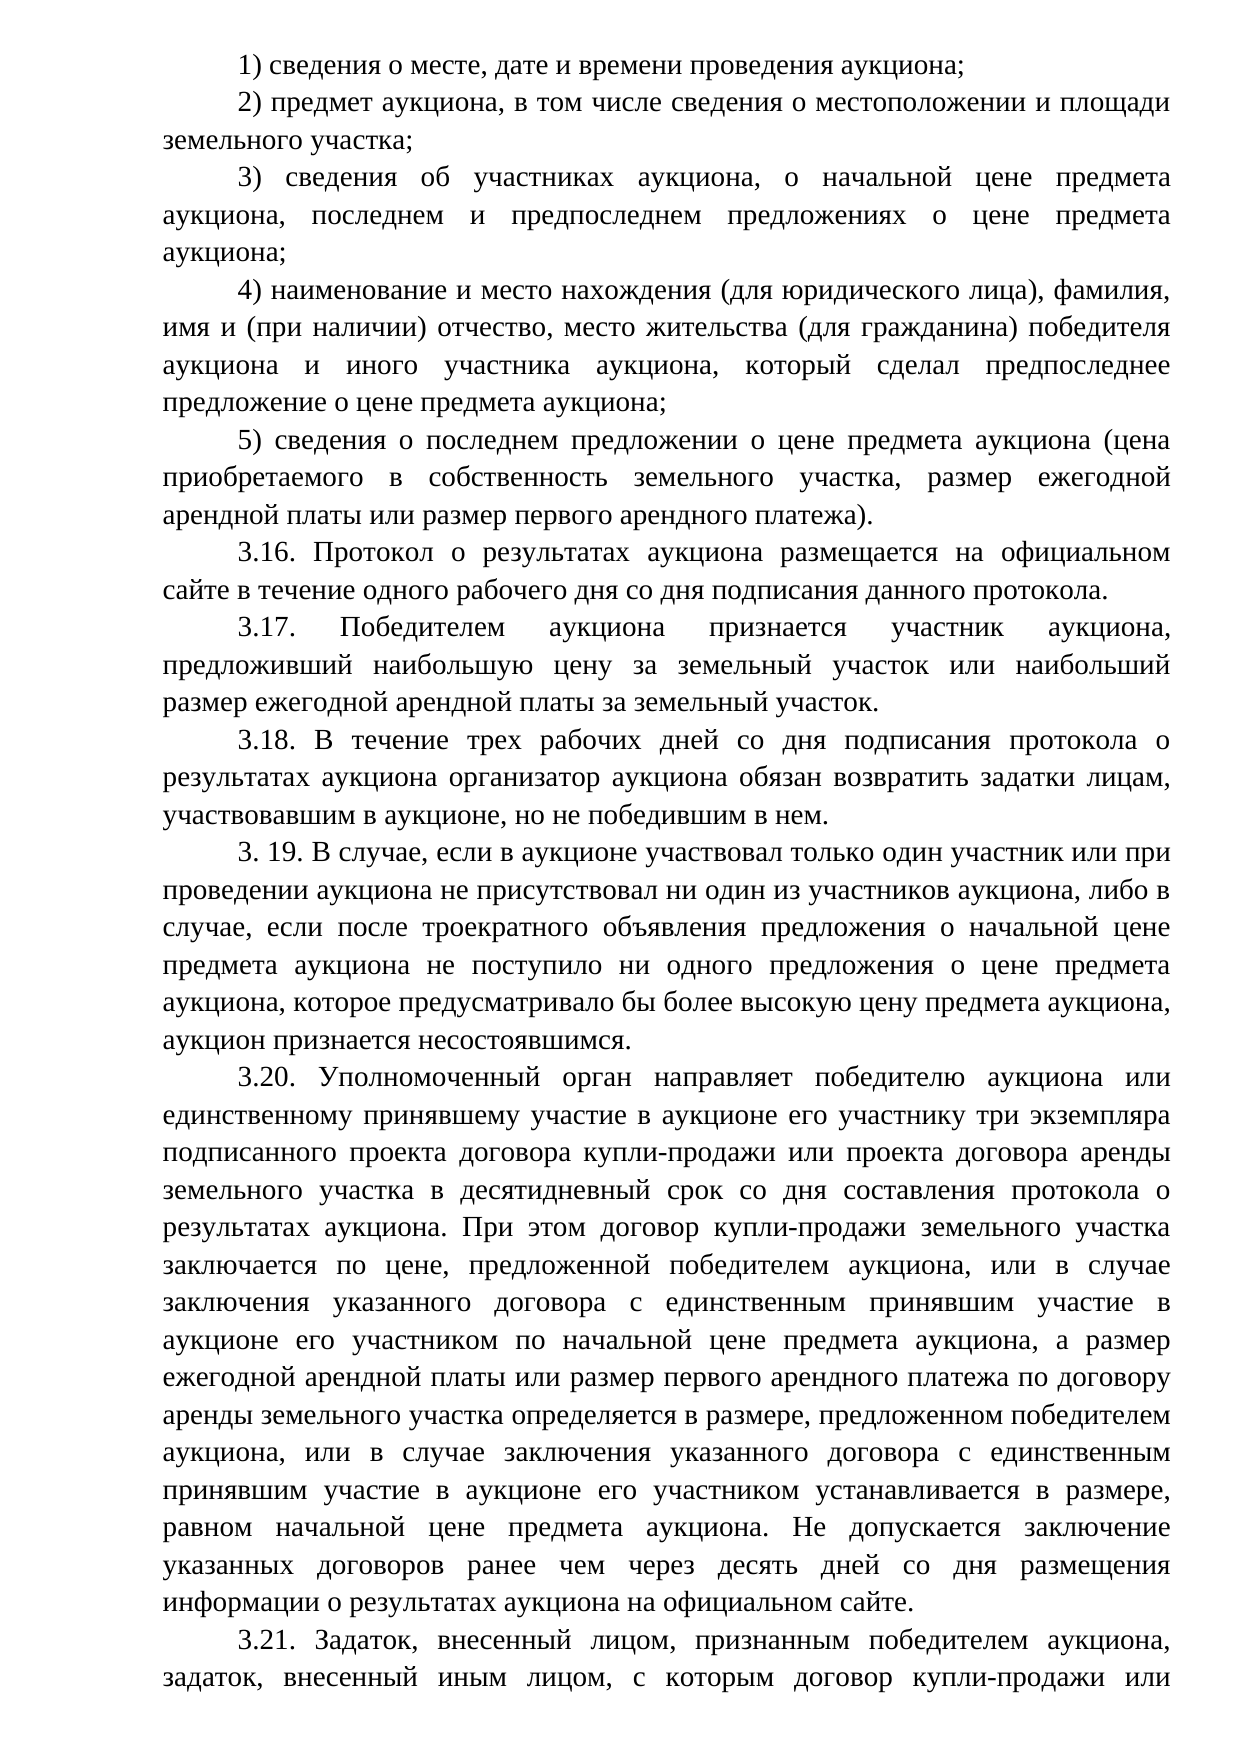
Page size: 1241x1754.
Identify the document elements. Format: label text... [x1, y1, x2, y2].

text 3.16. Протокол о результатах аукциона размещается на официальном сайте в течение одного рабочего дня со дня подписания данного протокола. [162, 532, 1172, 607]
text 3. 19. В случае, если в аукционе участвовал только один участник или при проведении аукциона не присутствовал ни один из участников аукциона, либо в случае, если после троекратного объявления предложения о начальной цене предмета аукциона не поступило ни одного предложения о цене предмета аукциона, которое предусматривало бы более высокую цену предмета аукциона, аукцион признается несостоявшимся. [162, 832, 1172, 1057]
text 4) наименование и место нахождения (для юридического лица), фамилия, имя и (при наличии) отчество, место жительства (для гражданина) победителя аукциона и иного участника аукциона, который сделал предпоследнее предложение о цене предмета аукциона; [162, 269, 1172, 419]
text 3.18. В течение трех рабочих дней со дня подписания протокола о результатах аукциона организатор аукциона обязан возвратить задатки лицам, участвовавшим в аукционе, но не победившим в нем. [162, 719, 1172, 832]
text 3.17. Победителем аукциона признается участник аукциона, предложивший наибольшую цену за земельный участок или наибольший размер ежегодной арендной платы за земельный участок. [162, 607, 1172, 719]
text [162, 1619, 1172, 1694]
text 1) сведения о месте, дате и времени проведения аукциона; [162, 44, 1172, 82]
text 2) предмет аукциона, в том числе сведения о местоположении и площади земельного участка; [162, 82, 1172, 157]
text 3) сведения об участниках аукциона, о начальной цене предмета аукциона, последнем и предпоследнем предложениях о цене предмета аукциона; [162, 157, 1172, 269]
text 5) сведения о последнем предложении о цене предмета аукциона (цена приобретаемого в собственность земельного участка, размер ежегодной арендной платы или размер первого арендного платежа). [162, 419, 1172, 532]
text 3.20. Уполномоченный орган направляет победителю аукциона или единственному принявшему участие в аукционе его участнику три экземпляра подписанного проекта договора купли-продажи или проекта договора аренды земельного участка в десятидневный срок со дня составления протокола о результатах аукциона. При этом договор купли-продажи земельного участка заключается по цене, предложенной победителем аукциона, или в случае заключения указанного договора с единственным принявшим участие в аукционе его участником по начальной цене предмета аукциона, а размер ежегодной арендной платы или размер первого арендного платежа по договору аренды земельного участка определяется в размере, предложенном победителем аукциона, или в случае заключения указанного договора с единственным принявшим участие в аукционе его участником устанавливается в размере, равном начальной цене предмета аукциона. Не допускается заключение указанных договоров ранее чем через десять дней со дня размещения информации о результатах аукциона на официальном сайте. [162, 1057, 1172, 1619]
